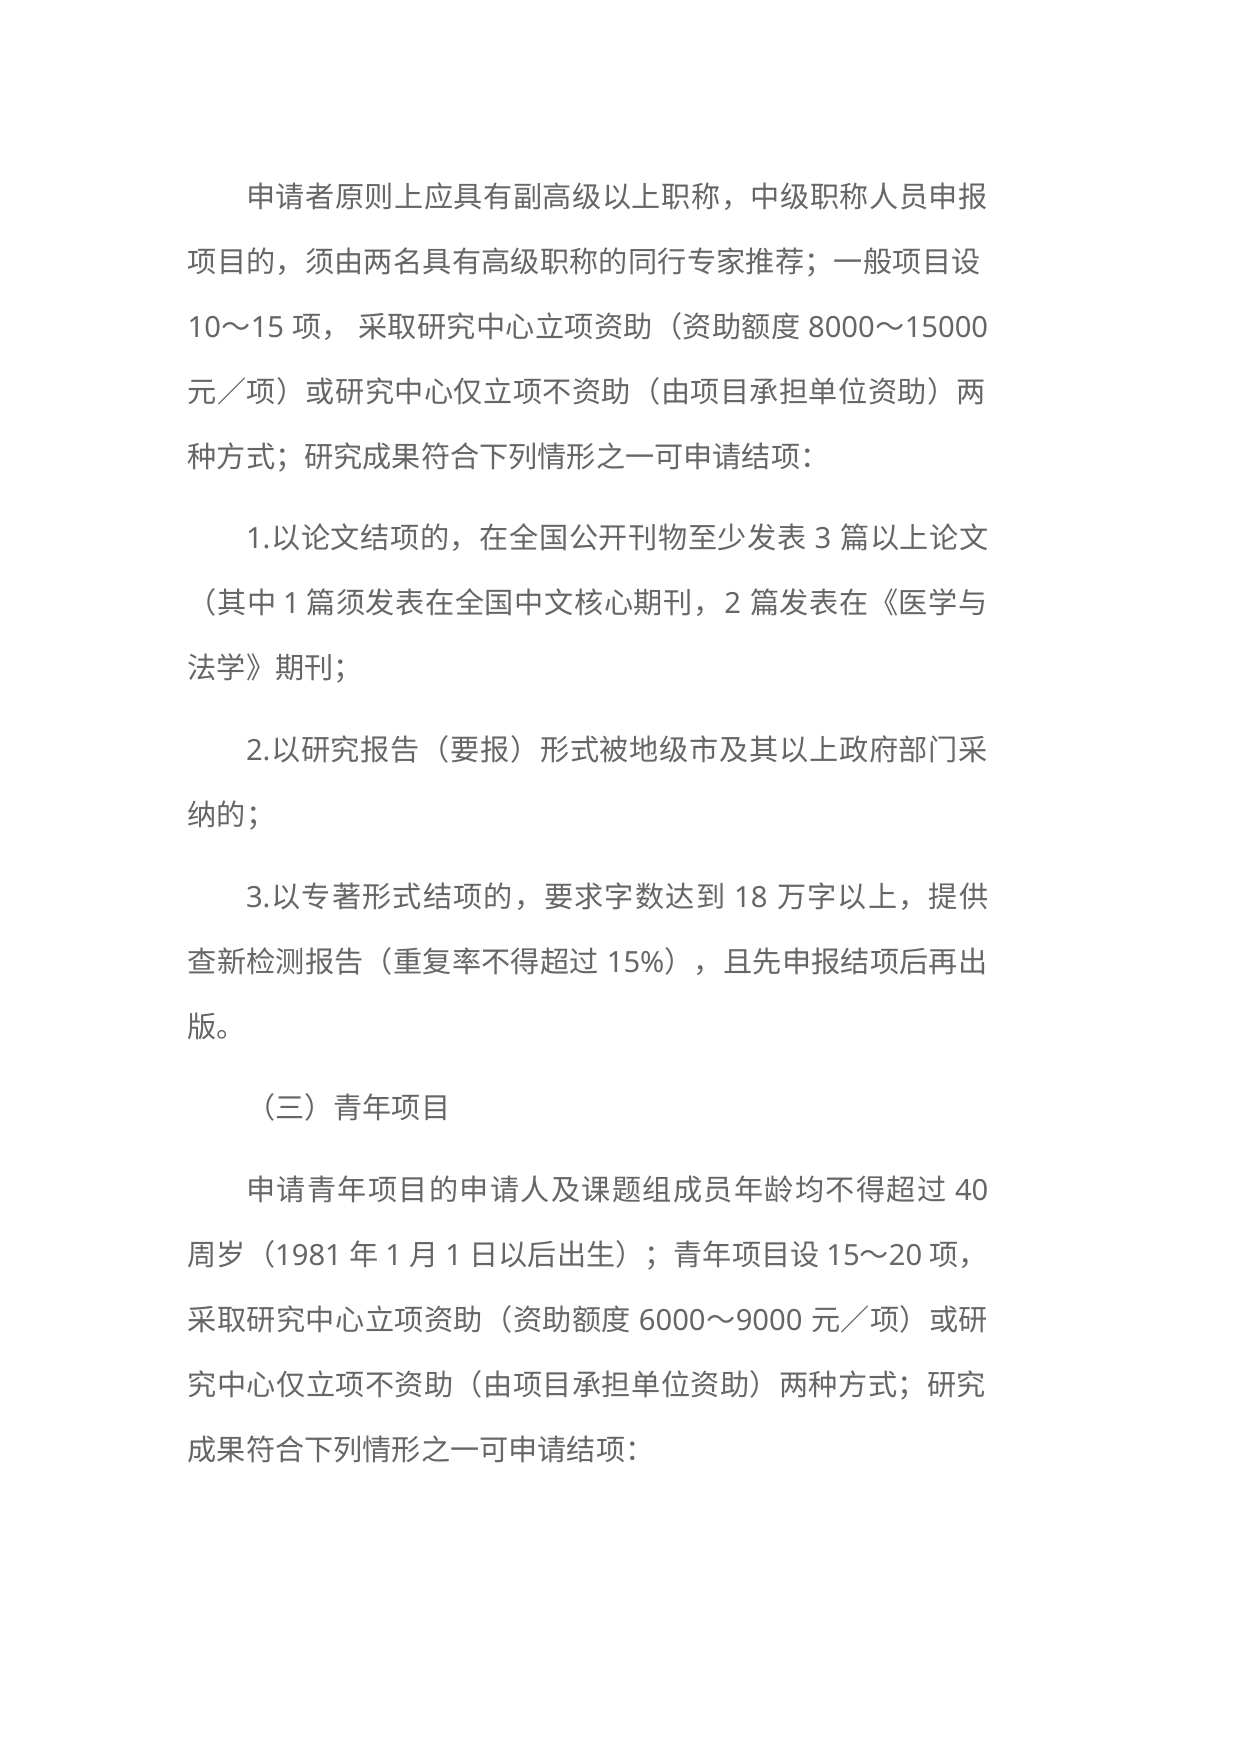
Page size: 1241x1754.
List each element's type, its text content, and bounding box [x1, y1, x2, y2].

text 3.以专著形式结项的，要求字数达到 18 万字以上，提供查新检测报告（重复率不得超过 15%），且先申报结项后再出版。 [187, 862, 988, 1057]
text 1.以论文结项的，在全国公开刊物至少发表 3 篇以上论文（其中1篇须发表在全国中文核心期刊，2 篇发表在《医学与法学》期刊； [187, 504, 988, 699]
text （三）青年项目 [187, 1074, 988, 1139]
text 申请青年项目的申请人及课题组成员年龄均不得超过 40 周岁（1981 年 1 月 1 日以后出生）；青年项目设 15～20 项，采取研究中心立项资助（资助额度 6000～9000 元∕项）或研究中心仅立项不资助（由项目承担单位资助）两种方式；研究成果符合下列情形之一可申请结项： [187, 1155, 988, 1480]
text 2.以研究报告（要报）形式被地级市及其以上政府部门采纳的； [187, 715, 988, 845]
text 申请者原则上应具有副高级以上职称，中级职称人员申报项目的，须由两名具有高级职称的同行专家推荐；一般项目设 10～15 项， 采取研究中心立项资助（资助额度 8000～15000 元∕项）或研究中心仅立项不资助（由项目承担单位资助）两种方式；研究成果符合下列情形之一可申请结项： [187, 162, 988, 487]
